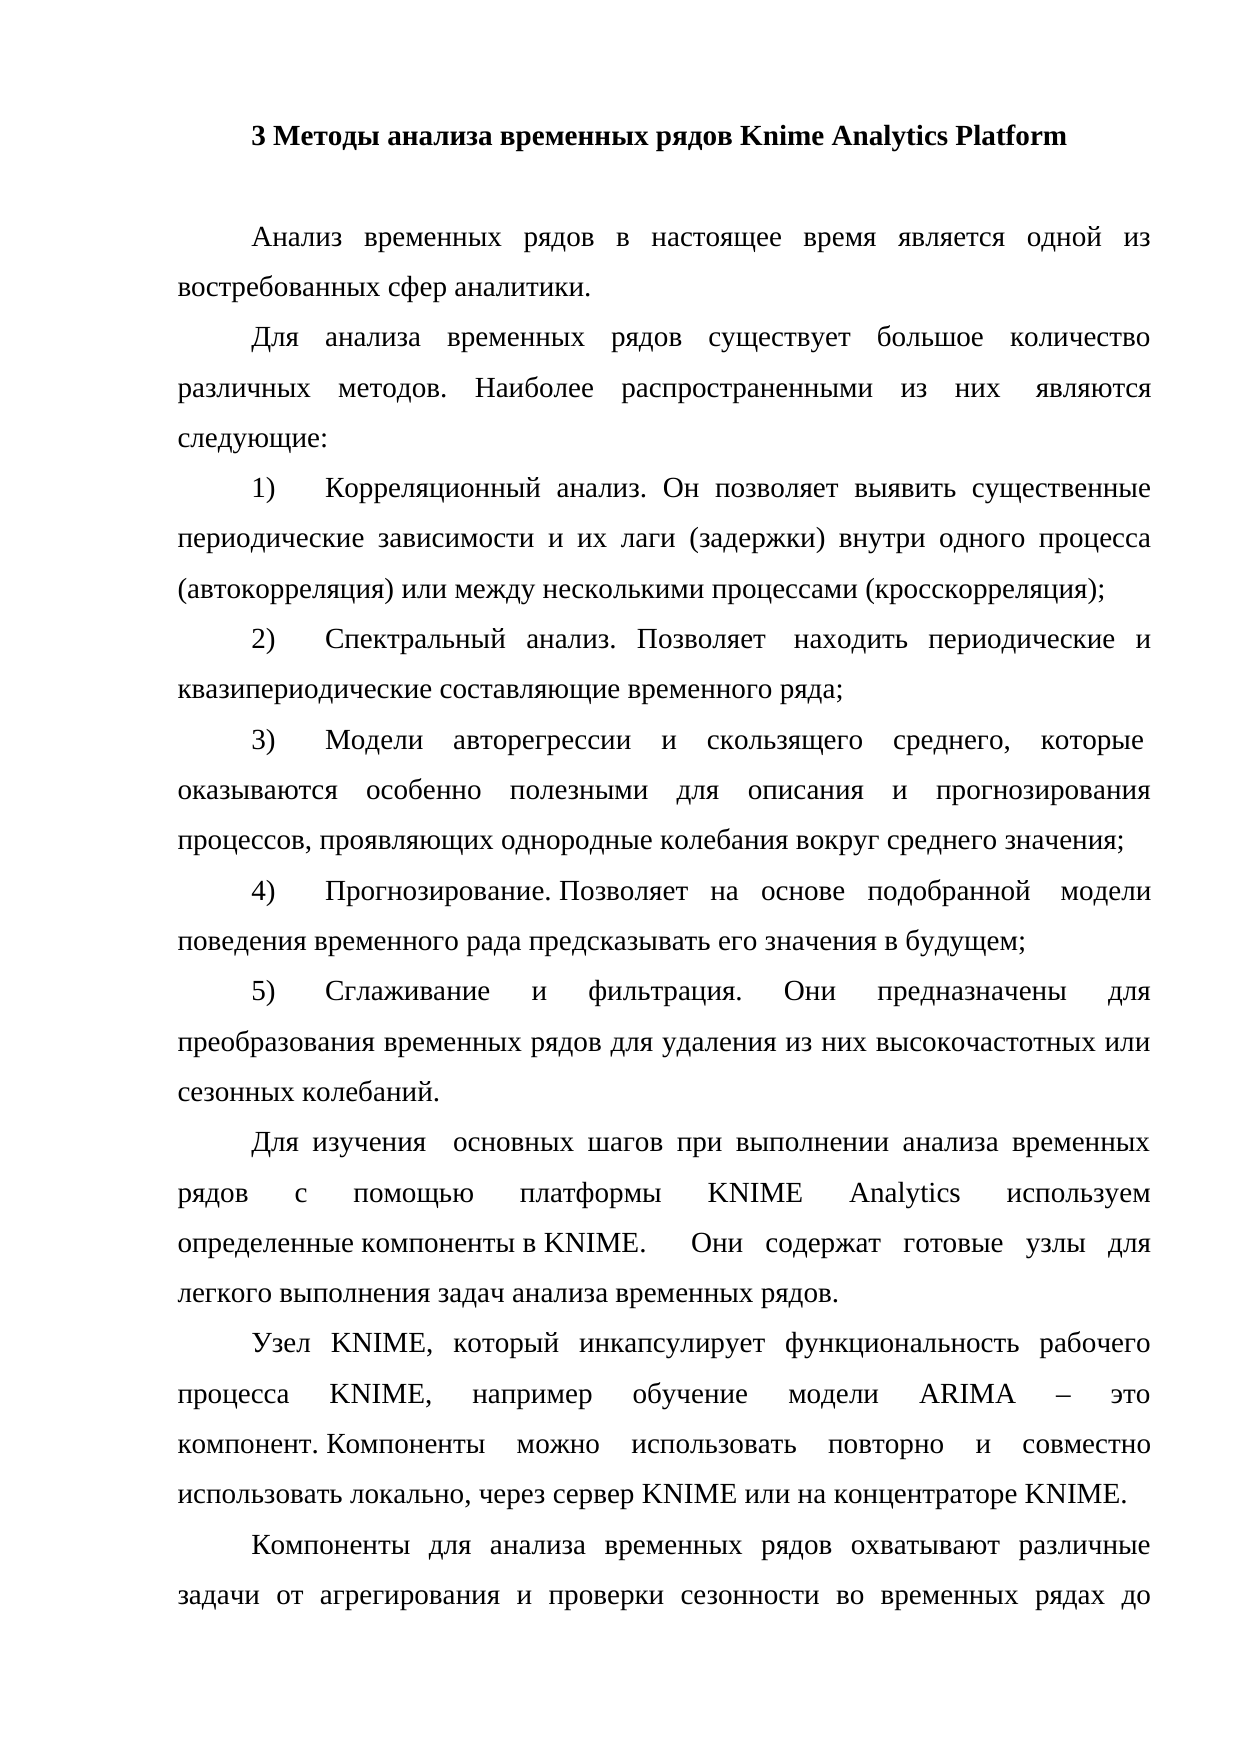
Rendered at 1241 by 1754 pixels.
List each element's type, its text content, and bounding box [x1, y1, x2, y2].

list Спектральный анализ. Позволяет находить периодические и квазипериодические составляющие временного ряда; [177, 621, 1152, 705]
list Корреляционный анализ. Он позволяет выявить существенные периодические зависимости и их лаги (задержки) внутри одного процесса (автокорреляция) или между несколькими процессами (кросскорреляция); [177, 470, 1152, 604]
text Узел KNIME, который инкапсулирует функциональность рабочего процесса KNIME, например обучение модели ARIMA – это компонент. Компоненты можно использовать повторно и совместно использовать локально, через сервер KNIME или на концентраторе KNIME. [177, 1326, 1152, 1510]
text Анализ временных рядов в настоящее время является одной из востребованных сфер аналитики. [177, 219, 1152, 303]
list Прогнозирование. Позволяет на основе подобранной модели поведения временного рада предсказывать его значения в будущем; [177, 873, 1152, 957]
list Модели авторегрессии и скользящего среднего, которые оказываются особенно полезными для описания и прогнозирования процессов, проявляющих однородные колебания вокруг среднего значения; [177, 722, 1152, 856]
text Для анализа временных рядов существует большое количество различных методов. Наиболее распространенными из них являются следующие: [177, 319, 1152, 453]
list Сглаживание и фильтрация. Они предназначены для преобразования временных рядов для удаления из них высокочастотных или сезонных колебаний. [177, 973, 1152, 1108]
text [177, 1527, 1152, 1611]
text Для изучения основных шагов при выполнении анализа временных рядов с помощью платформы KNIME Analytics используем определенные компоненты в KNIME. Они содержат готовые узлы для легкого выполнения задач анализа временных рядов. [177, 1124, 1152, 1309]
text 3 Методы анализа временных рядов Knime Analytics Platform [177, 118, 1152, 152]
